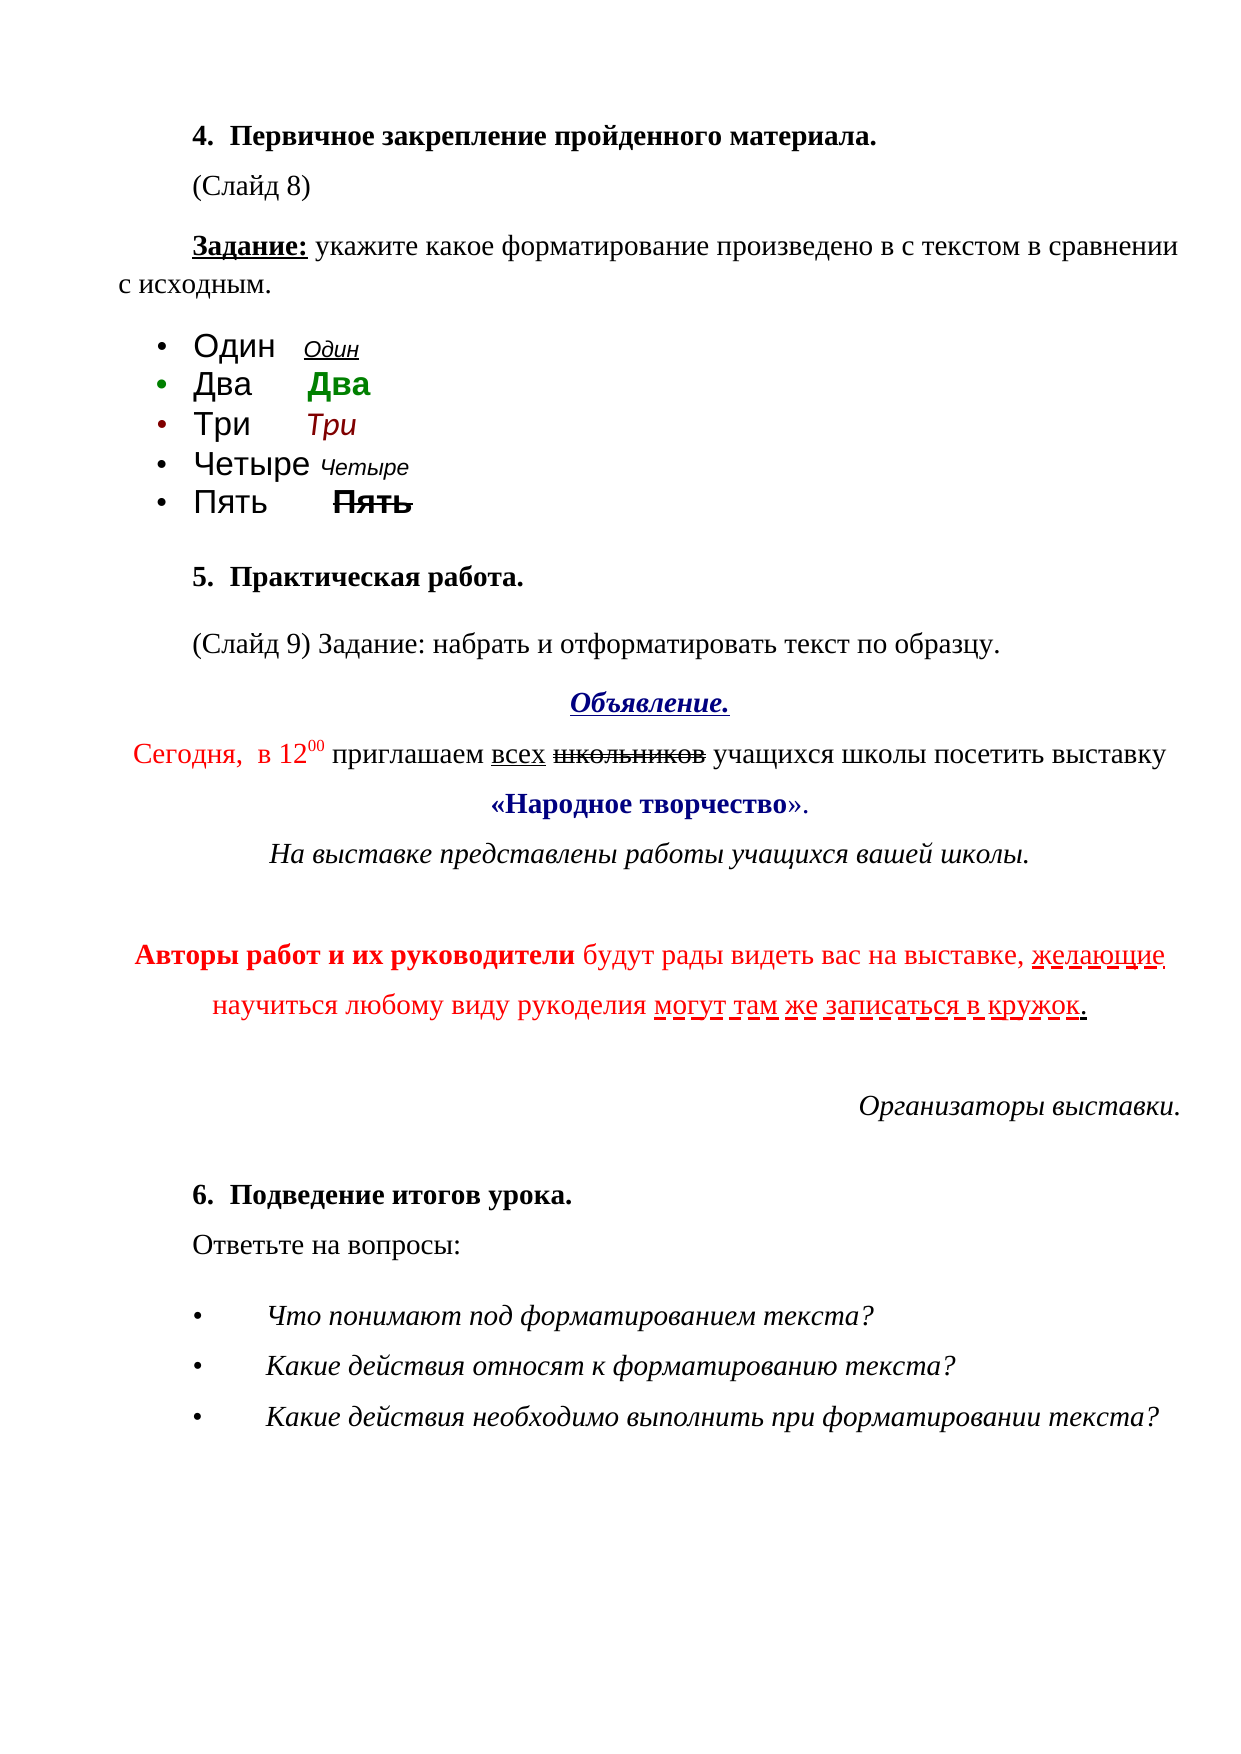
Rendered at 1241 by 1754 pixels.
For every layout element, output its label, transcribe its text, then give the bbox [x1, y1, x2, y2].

text Авторы работ и их руководители будут рады видеть вас на выставке, желающие научиться любому виду рукоделия могут там же записаться в кружок. [118, 937, 1181, 1021]
list Какие действия относят к форматированию текста? [118, 1348, 1181, 1382]
list Практическая работа. [192, 559, 1181, 593]
text Задание: укажите какое форматирование произведено в с текстом в сравнении с исходным. [118, 228, 1181, 300]
list Что понимают под форматированием текста? [118, 1298, 1181, 1332]
list Три Три [156, 403, 1181, 443]
text На выставке представлены работы учащихся вашей школы. [118, 836, 1181, 870]
list Два Два [156, 364, 1181, 403]
list Четыре Четыре [156, 443, 1181, 482]
text Объявление. [118, 686, 1181, 719]
list Один Один [156, 326, 1181, 364]
list Какие действия необходимо выполнить при форматировании текста? [118, 1399, 1181, 1432]
text (Слайд 8) [118, 168, 1181, 202]
text Ответьте на вопросы: [118, 1227, 1181, 1261]
list Подведение итогов урока. [192, 1177, 1181, 1210]
list Первичное закрепление пройденного материала. [192, 118, 1181, 152]
text «Народное творчество». [118, 786, 1181, 820]
text Организаторы выставки. [118, 1088, 1181, 1122]
list Пять Пять [156, 482, 1181, 521]
text Сегодня, в 1200 приглашаем всех школьников учащихся школы посетить выставку [118, 736, 1181, 769]
text (Слайд 9) Задание: набрать и отформатировать текст по образцу. [118, 626, 1181, 660]
